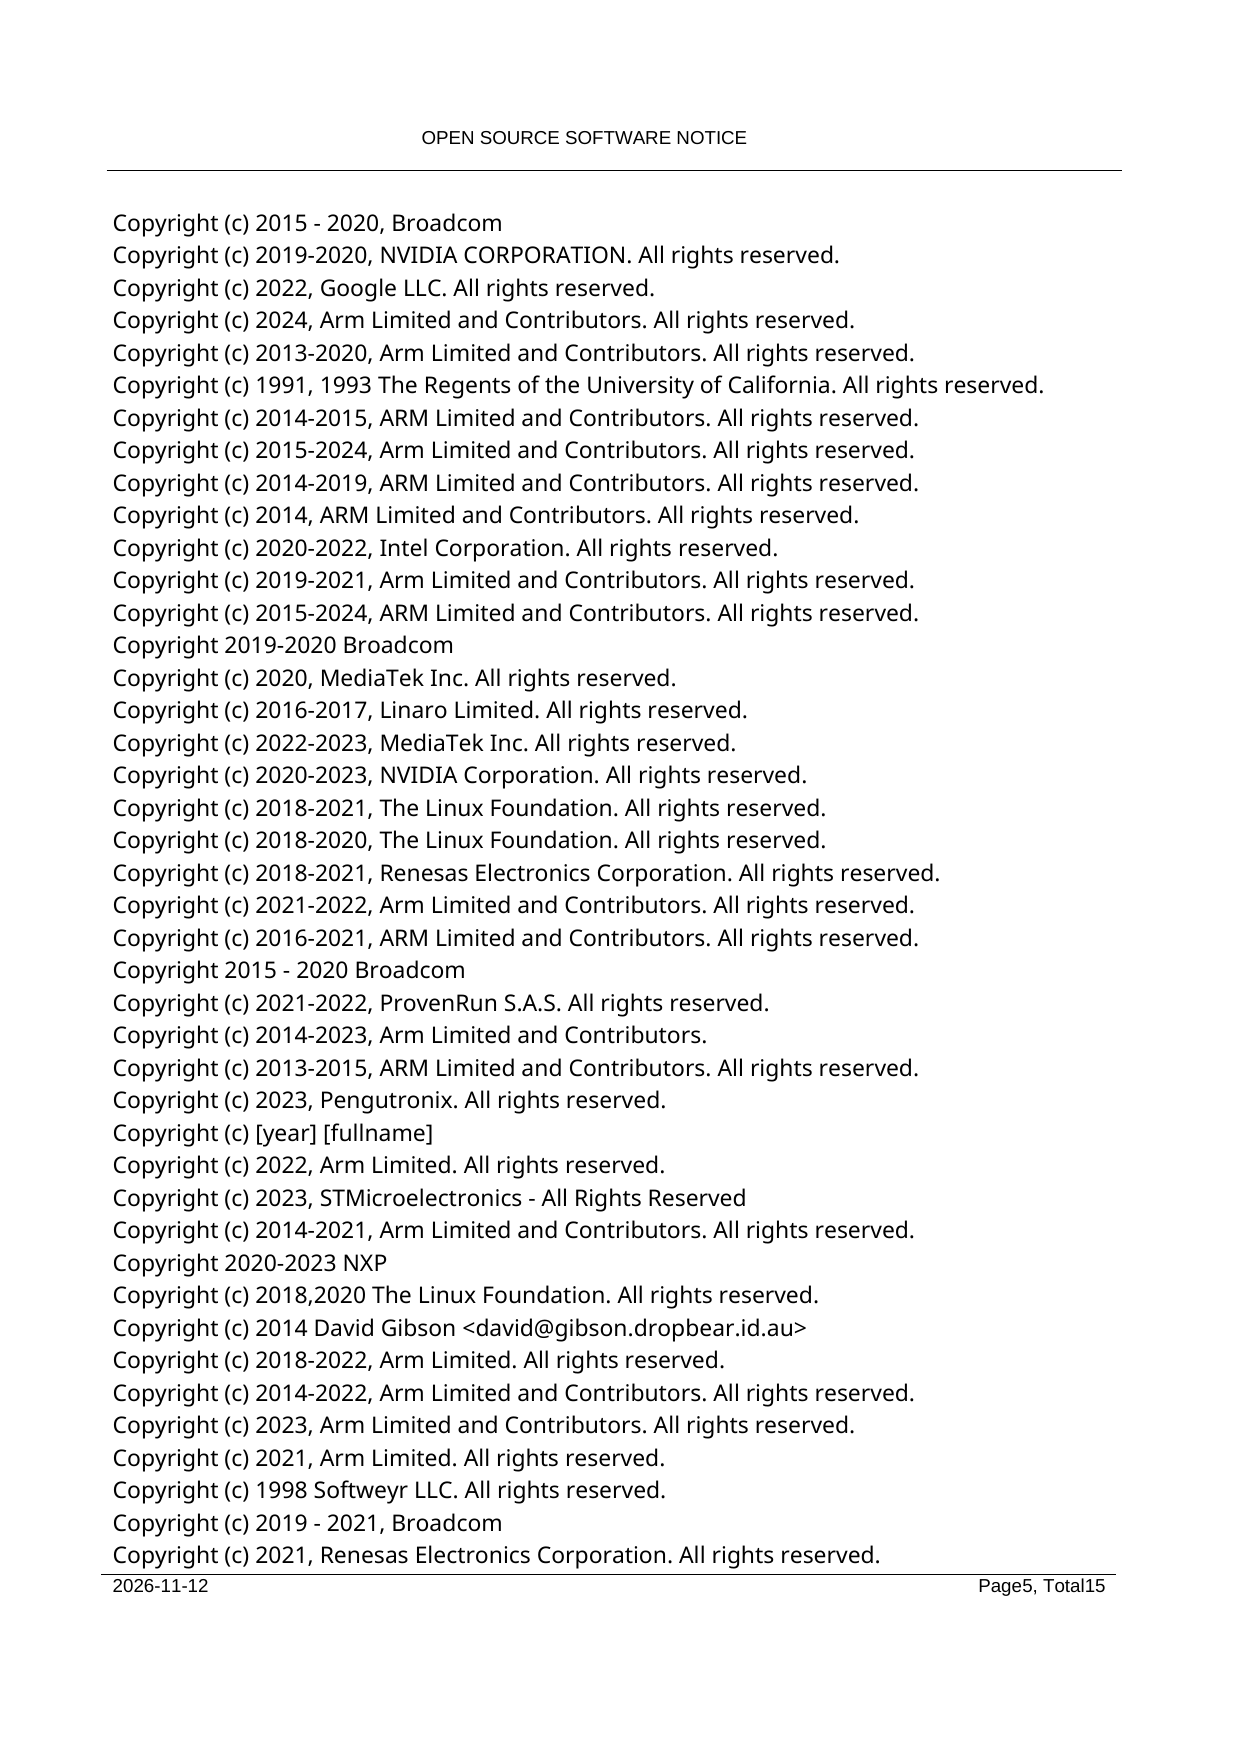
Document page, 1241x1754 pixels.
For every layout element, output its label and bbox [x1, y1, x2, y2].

text [112, 206, 1128, 1571]
